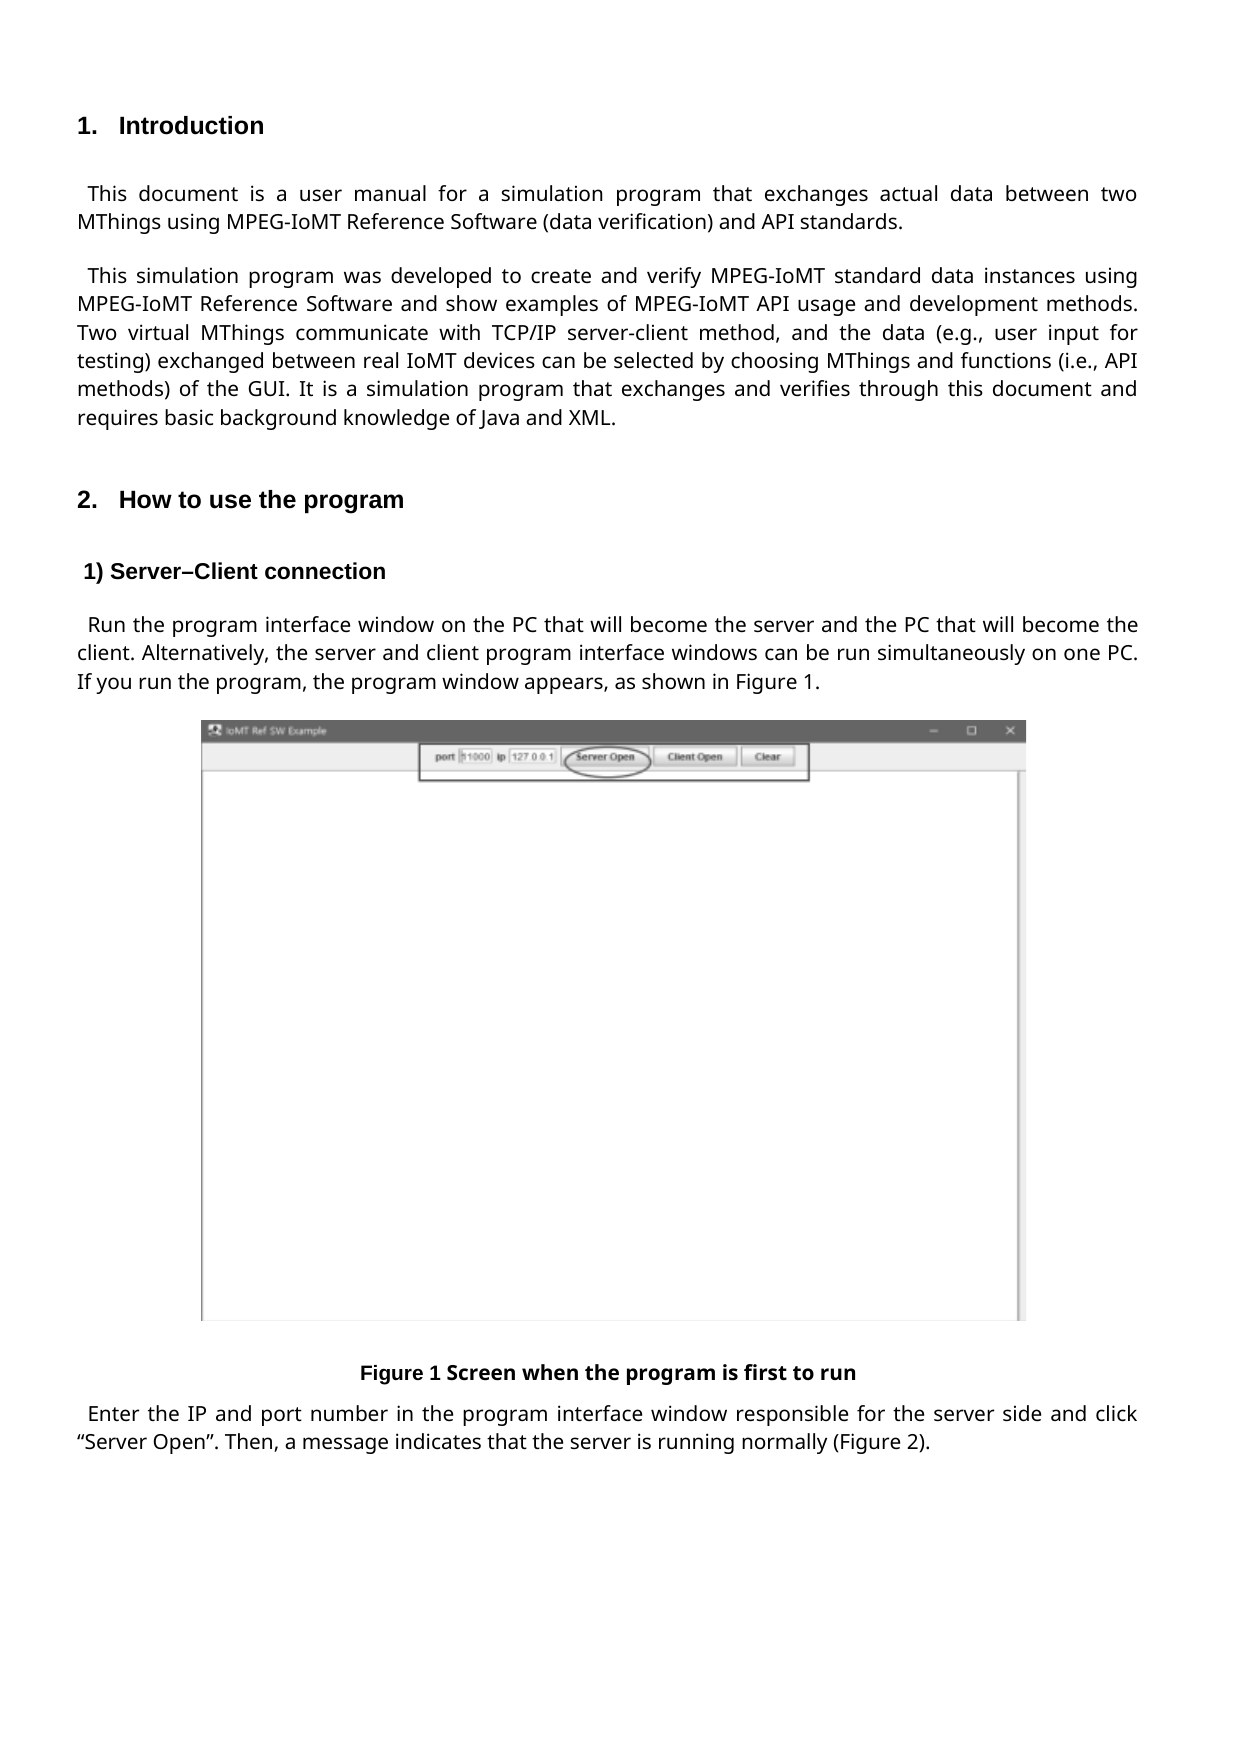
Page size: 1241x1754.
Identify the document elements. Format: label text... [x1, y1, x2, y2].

text Run the program interface window on the PC that will become the server and the PC that will become the client. Alternatively, the server and client program interface windows can be run simultaneously on one PC. If you run the program, the program window appears, as shown in Figure 1. [77, 610, 1140, 695]
text This simulation program was developed to create and verify MPEG-IoMT standard data instances using MPEG-IoMT Reference Software and show examples of MPEG-IoMT API usage and development methods. Two virtual MThings communicate with TCP/IP server-client method, and the data (e.g., user input for testing) exchanged between real IoMT devices can be selected by choosing MThings and functions (i.e., API methods) of the GUI. It is a simulation program that exchanges and verifies through this document and requires basic background knowledge of Java and XML. [77, 261, 1140, 431]
text Figure 1 Screen when the program is first to run [77, 1358, 1140, 1386]
text Enter the IP and port number in the program interface window responsible for the server side and click “Server Open”. Then, a message indicates that the server is running normally (Figure 2). [77, 1399, 1140, 1456]
text This document is a user manual for a simulation program that exchanges actual data between two MThings using MPEG-IoMT Reference Software (data verification) and API standards. [77, 179, 1140, 236]
subtitle How to use the program [77, 484, 1140, 513]
subtitle Introduction [77, 111, 1140, 139]
subtitle 1) Server–Client connection [77, 559, 1140, 585]
